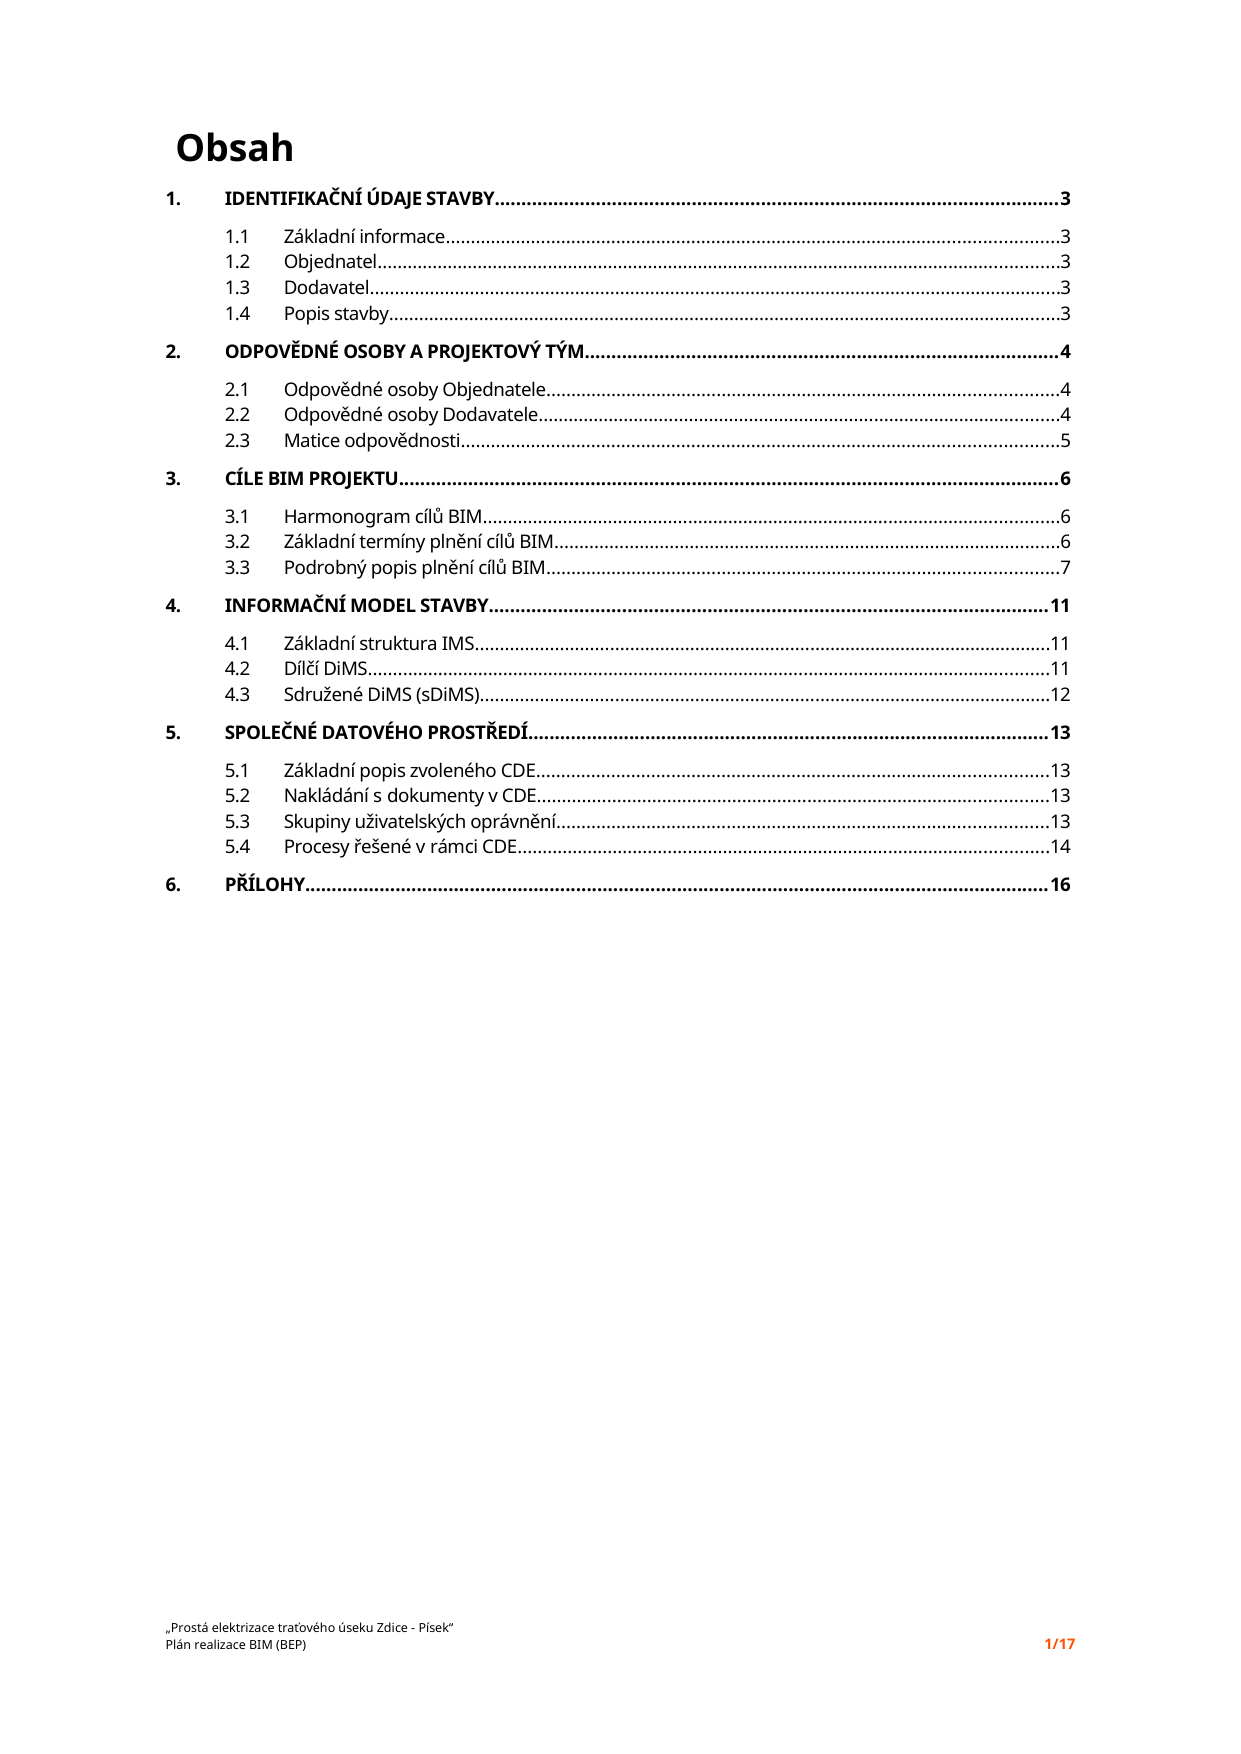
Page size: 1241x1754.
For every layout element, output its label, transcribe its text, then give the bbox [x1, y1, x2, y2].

text 4.1 Základní struktura IMS 11 [224, 630, 1075, 656]
text 5.1 Základní popis zvoleného CDE 13 [224, 757, 1075, 783]
text Obsah [165, 122, 1075, 173]
text 2. Odpovědné osoby a projektový tým 4 [165, 338, 1075, 363]
text 1. Identifikační údaje STAVBY 3 [165, 185, 1075, 211]
text 6. přílohy 16 [165, 872, 1075, 897]
text 5.2 Nakládání s dokumenty v CDE 13 [224, 783, 1075, 808]
text 5. společné datového prostředí 13 [165, 719, 1075, 745]
text 2.1 Odpovědné osoby Objednatele 4 [224, 376, 1075, 401]
text 4.2 Dílčí DiMS 11 [224, 656, 1075, 681]
text 1.2 Objednatel 3 [224, 249, 1075, 274]
text 3.3 Podrobný popis plnění cílů BIM 7 [224, 554, 1075, 579]
text 3. Cíle BIM projektu 6 [165, 465, 1075, 491]
text 4.3 Sdružené DiMS (sDiMS) 12 [224, 681, 1075, 707]
text 3.2 Základní termíny plnění cílů BIM 6 [224, 528, 1075, 554]
text 5.3 Skupiny uživatelských oprávnění 13 [224, 808, 1075, 834]
text 1.4 Popis stavby 3 [224, 300, 1075, 325]
text 2.2 Odpovědné osoby Dodavatele 4 [224, 401, 1075, 427]
text 4. informační model STAVBY 11 [165, 592, 1075, 618]
text 2.3 Matice odpovědnosti 5 [224, 427, 1075, 452]
text 5.4 Procesy řešené v rámci CDE 14 [224, 834, 1075, 859]
text 1.1 Základní informace 3 [224, 223, 1075, 249]
text 3.1 Harmonogram cílů BIM 6 [224, 503, 1075, 528]
text 1.3 Dodavatel 3 [224, 274, 1075, 300]
